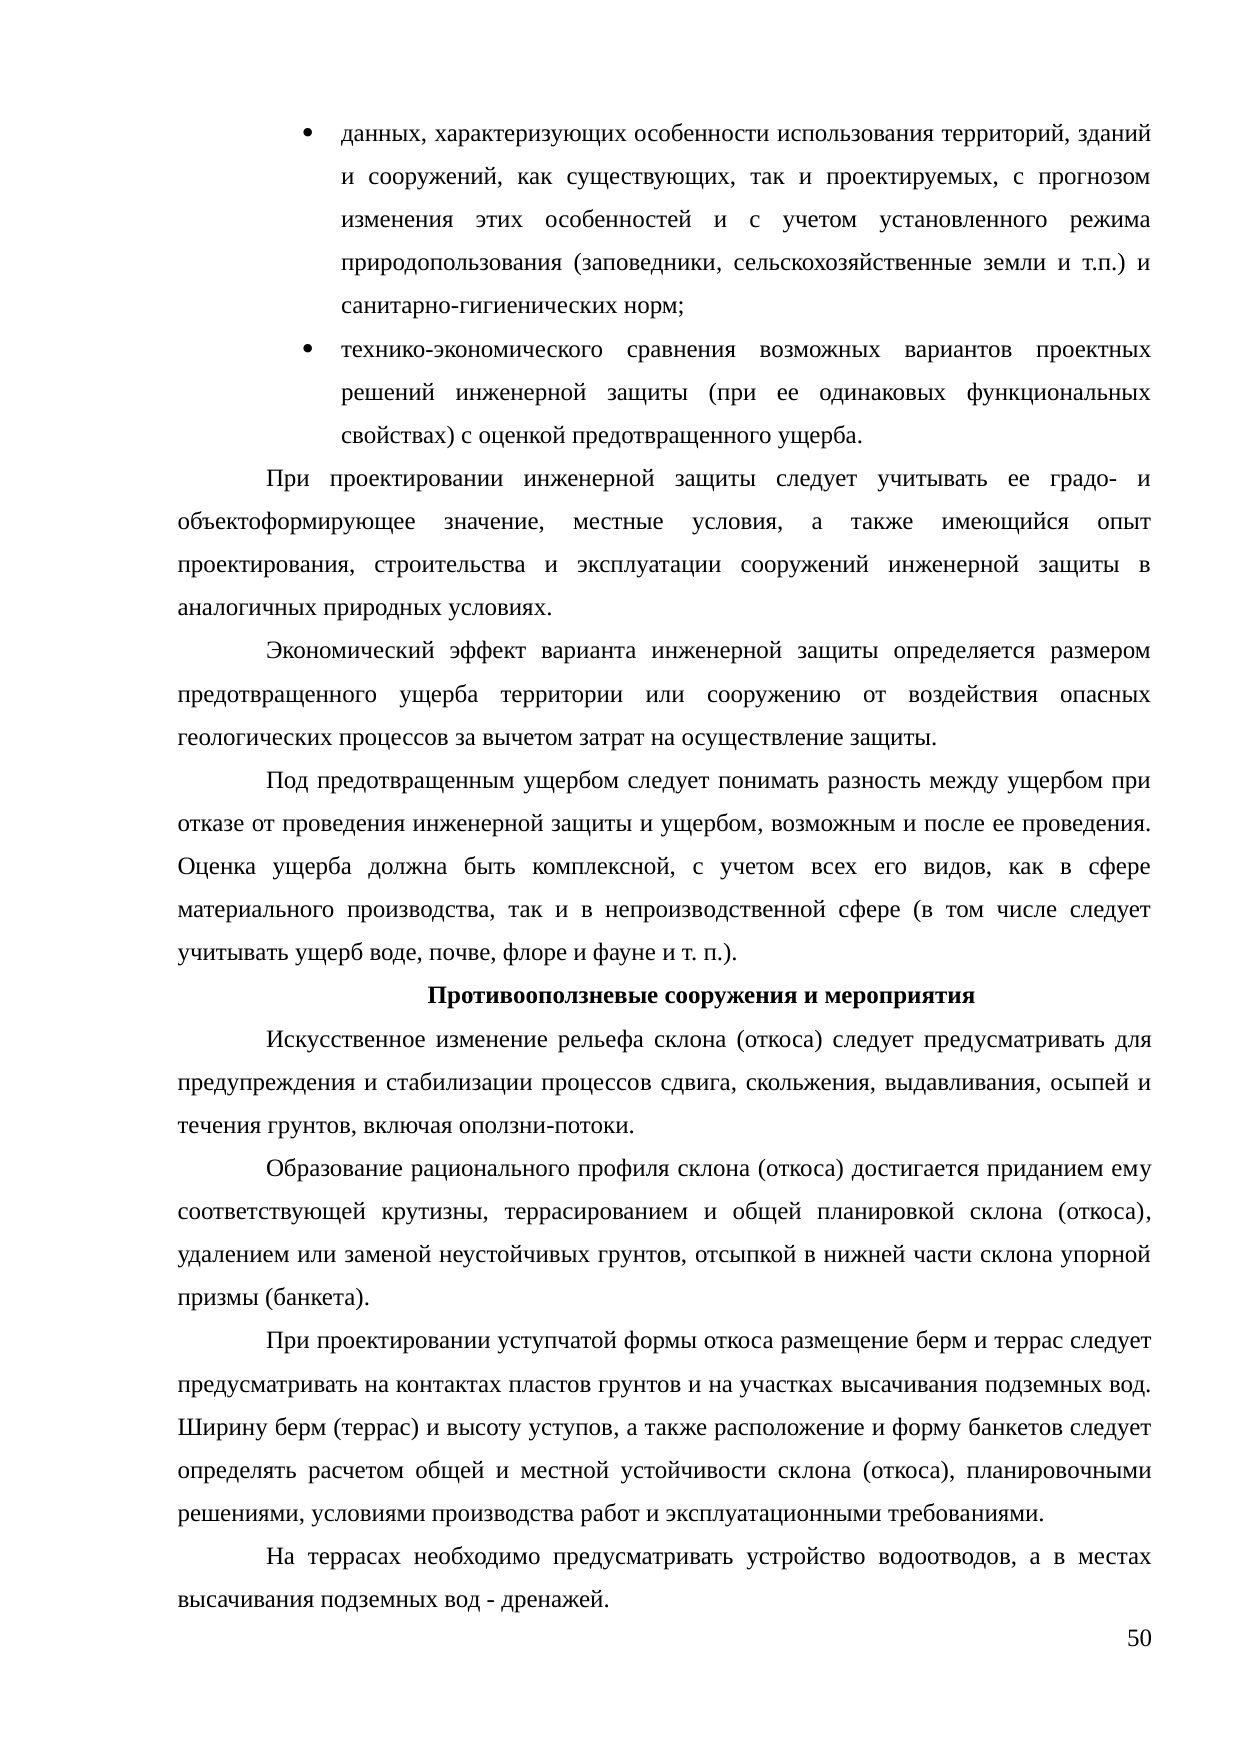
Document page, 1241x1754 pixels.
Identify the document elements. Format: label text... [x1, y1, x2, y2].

text Противооползневые сооружения и мероприятия [177, 981, 1152, 1009]
text На террасах необходимо предусматривать устройство водоотводов, а в местах высачивания подземных вод - дренажей. [177, 1541, 1152, 1613]
text Искусственное изменение рельефа склона (откоса) следует предусматривать для предупреждения и стабилизации процессов сдвига, скольжения, выдавливания, осыпей и течения грунтов, включая оползни-потоки. [177, 1024, 1152, 1139]
list технико-экономического сравнения возможных вариантов проектных решений инженерной защиты (при ее одинаковых функциональных свойствах) с оценкой предотвращенного ущерба. [303, 334, 1152, 449]
text При проектировании инженерной защиты следует учитывать ее градо- и объектоформирующее значение, местные условия, а также имеющийся опыт проектирования, строительства и эксплуатации сооружений инженерной защиты в аналогичных природных условиях. [177, 463, 1152, 621]
text Экономический эффект варианта инженерной защиты определяется размером предотвращенного ущерба территории или сооружению от воздействия опасных геологических процессов за вычетом затрат на осуществление защиты. [177, 636, 1152, 751]
text Под предотвращенным ущербом следует понимать разность между ущербом при отказе от проведения инженерной защиты и ущербом, возможным и после ее проведения. Оценка ущерба должна быть комплексной, с учетом всех его видов, как в сфере материального производства, так и в непроизводственной сфере (в том числе следует учитывать ущерб воде, почве, флоре и фауне и т. п.). [177, 765, 1152, 966]
text Образование рационального профиля склона (откоса) достигается приданием ему соответствующей крутизны, террасированием и общей планировкой склона (откоса), удалением или заменой неустойчивых грунтов, отсыпкой в нижней части склона упорной призмы (банкета). [177, 1153, 1152, 1311]
text При проектировании уступчатой формы откоса размещение берм и террас следует предусматривать на контактах пластов грунтов и на участках высачивания подземных вод. Ширину берм (террас) и высоту уступов, а также расположение и форму банкетов следует определять расчетом общей и местной устойчивости склона (откоса), планировочными решениями, условиями производства работ и эксплуатационными требованиями. [177, 1326, 1152, 1527]
list данных, характеризующих особенности использования территорий, зданий и сооружений, как существующих, так и проектируемых, с прогнозом изменения этих особенностей и с учетом установленного режима природопользования (заповедники, сельскохозяйственные земли и т.п.) и санитарно-гигиенических норм; [303, 118, 1152, 319]
